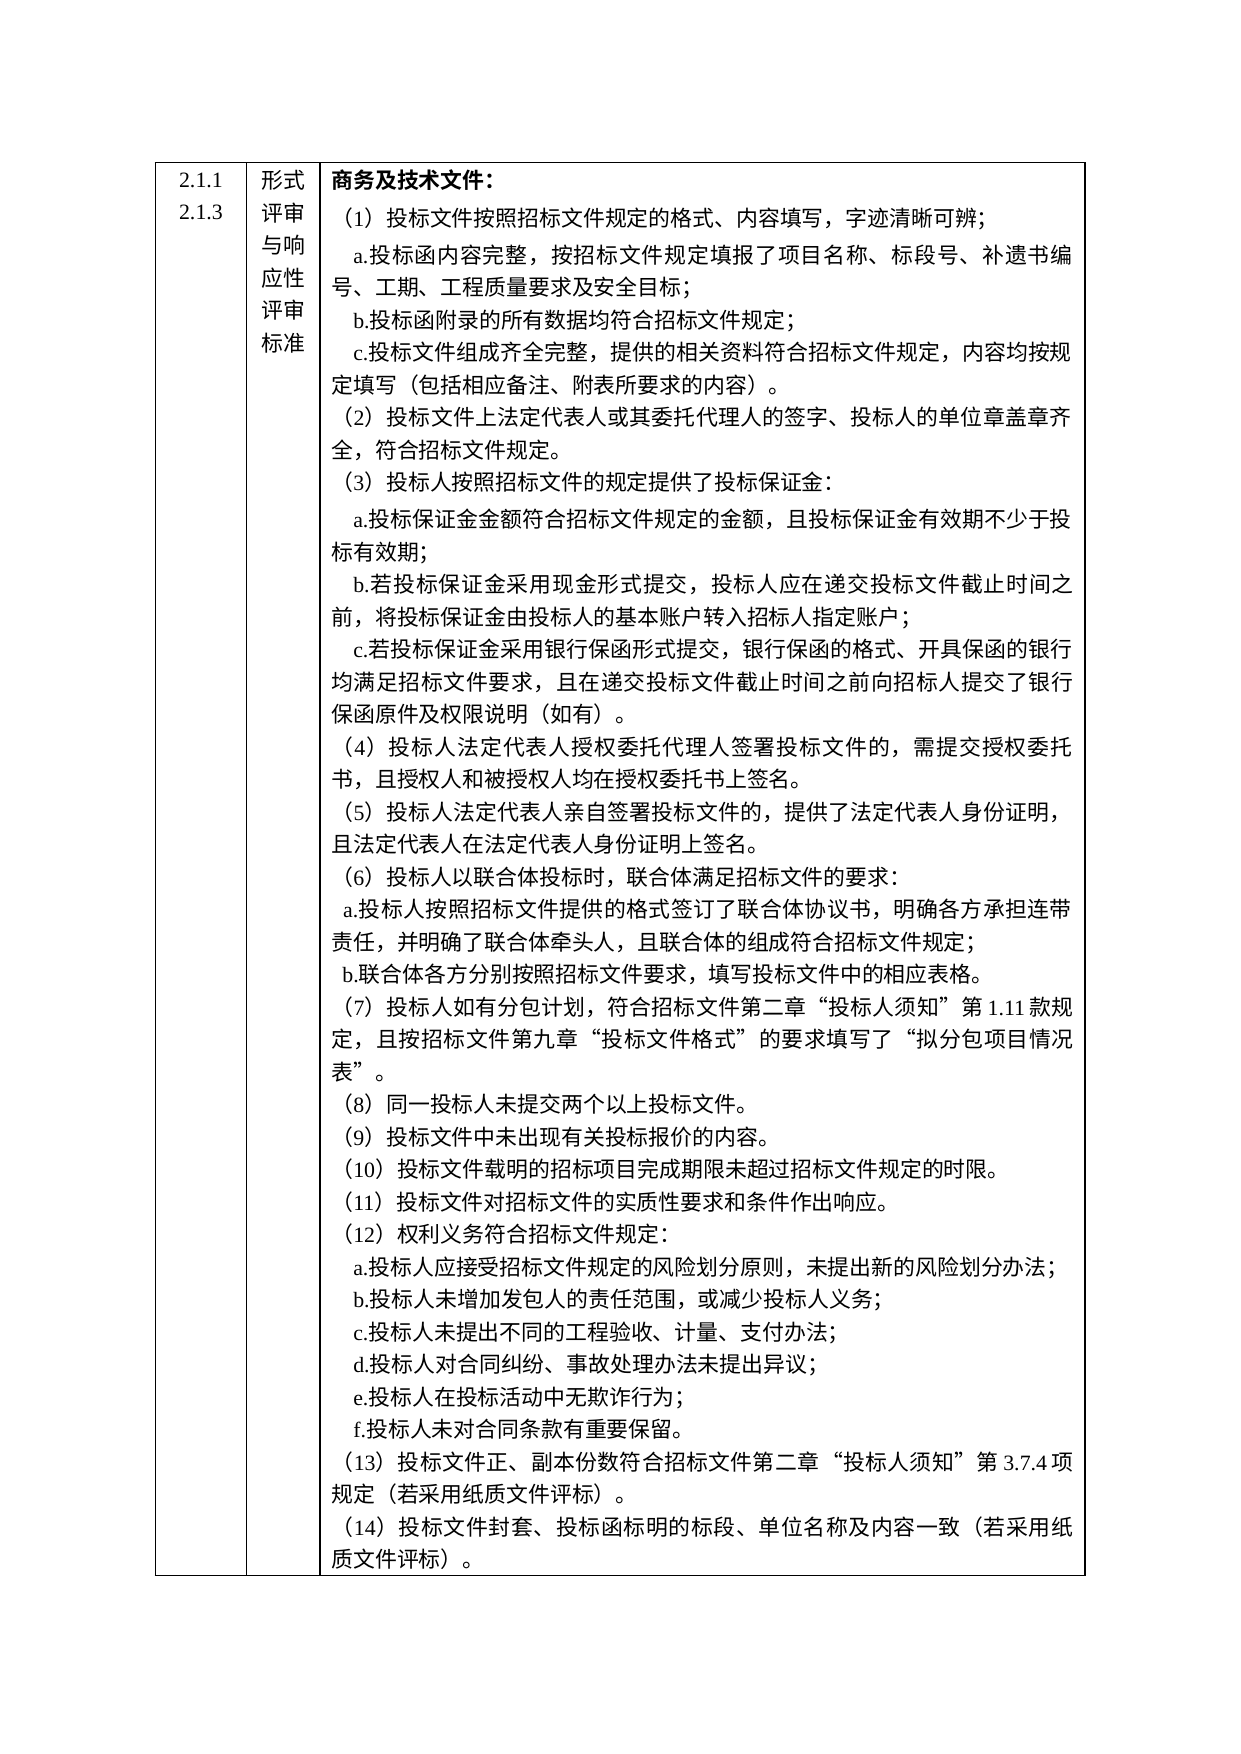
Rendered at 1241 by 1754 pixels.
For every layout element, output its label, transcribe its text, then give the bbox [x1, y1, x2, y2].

table_cell 2.1.1 2.1.3 [156, 163, 246, 1574]
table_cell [321, 163, 1084, 1574]
table_cell 形式评审与响应性评审标准 [247, 163, 319, 1574]
